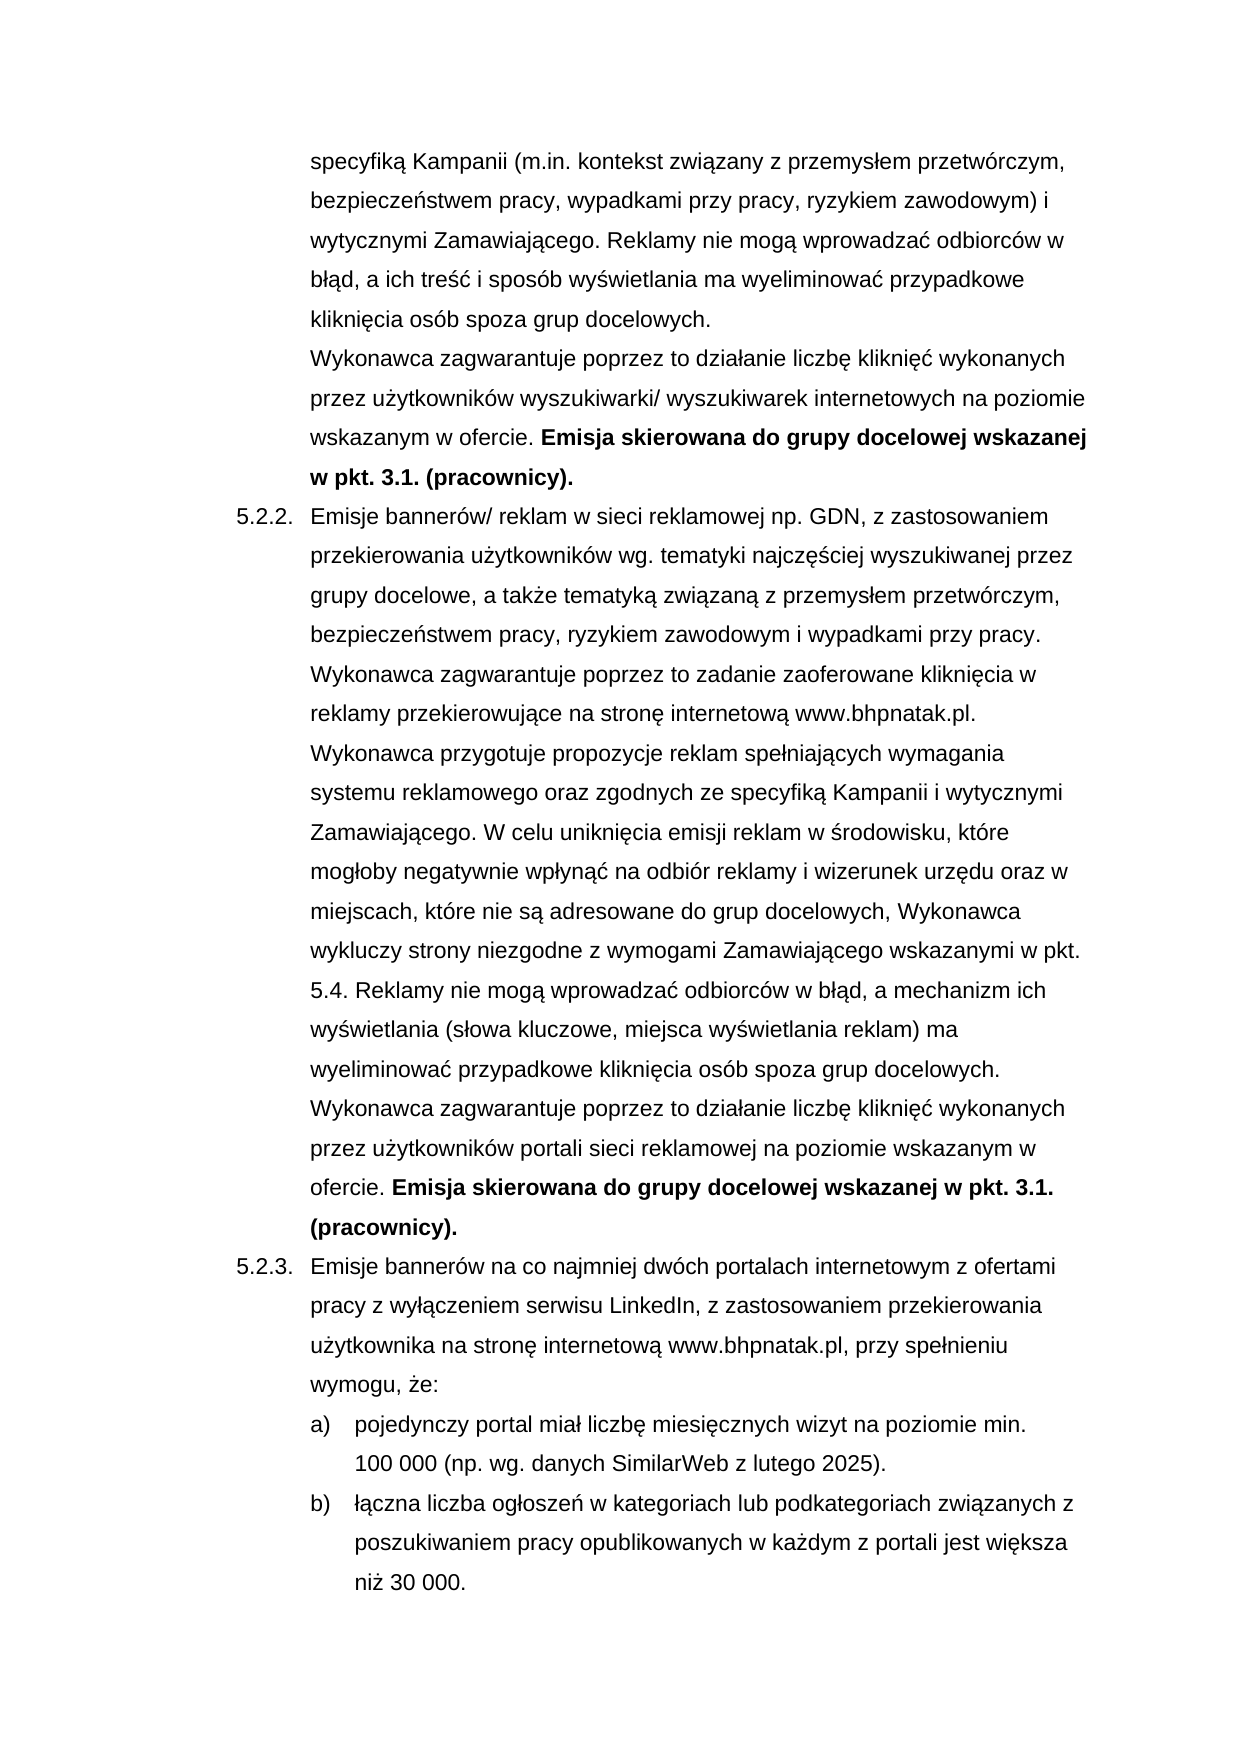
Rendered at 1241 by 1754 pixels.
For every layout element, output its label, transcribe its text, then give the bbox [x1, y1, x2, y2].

list Wykonawca zagwarantuje poprzez to działanie liczbę kliknięć wykonanych przez użytkowników portali sieci reklamowej na poziomie wskazanym w ofercie. Emisja skierowana do grupy docelowej wskazanej w pkt. 3.1. (pracownicy). [310, 1095, 1093, 1240]
list Wykonawca zagwarantuje poprzez to działanie liczbę kliknięć wykonanych przez użytkowników wyszukiwarki/ wyszukiwarek internetowych na poziomie wskazanym w ofercie. Emisja skierowana do grupy docelowej wskazanej w pkt. 3.1. (pracownicy). [310, 345, 1093, 490]
list pojedynczy portal miał liczbę miesięcznych wizyt na poziomie min. 100 000 (np. wg. danych SimilarWeb z lutego 2025). [310, 1411, 1093, 1477]
list Emisje bannerów/ reklam w sieci reklamowej np. GDN, z zastosowaniem przekierowania użytkowników wg. tematyki najczęściej wyszukiwanej przez grupy docelowe, a także tematyką związaną z przemysłem przetwórczym, bezpieczeństwem pracy, ryzykiem zawodowym i wypadkami przy pracy. Wykonawca zagwarantuje poprzez to zadanie zaoferowane kliknięcia w reklamy przekierowujące na stronę internetową www.bhpnatak.pl. Wykonawca przygotuje propozycje reklam spełniających wymagania systemu reklamowego oraz zgodnych ze specyfiką Kampanii i wytycznymi Zamawiającego. W celu uniknięcia emisji reklam w środowisku, które mogłoby negatywnie wpłynąć na odbiór reklamy i wizerunek urzędu oraz w miejscach, które nie są adresowane do grup docelowych, Wykonawca wykluczy strony niezgodne z wymogami Zamawiającego wskazanymi w pkt. 5.4. Reklamy nie mogą wprowadzać odbiorców w błąd, a mechanizm ich wyświetlania (słowa kluczowe, miejsca wyświetlania reklam) ma wyeliminować przypadkowe kliknięcia osób spoza grup docelowych. [236, 503, 1093, 1082]
list łączna liczba ogłoszeń w kategoriach lub podkategoriach związanych z poszukiwaniem pracy opublikowanych w każdym z portali jest większa niż 30 000. [310, 1490, 1093, 1595]
list Emisje bannerów na co najmniej dwóch portalach internetowym z ofertami pracy z wyłączeniem serwisu LinkedIn, z zastosowaniem przekierowania użytkownika na stronę internetową www.bhpnatak.pl, przy spełnieniu wymogu, że: [236, 1253, 1093, 1398]
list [236, 148, 1093, 332]
